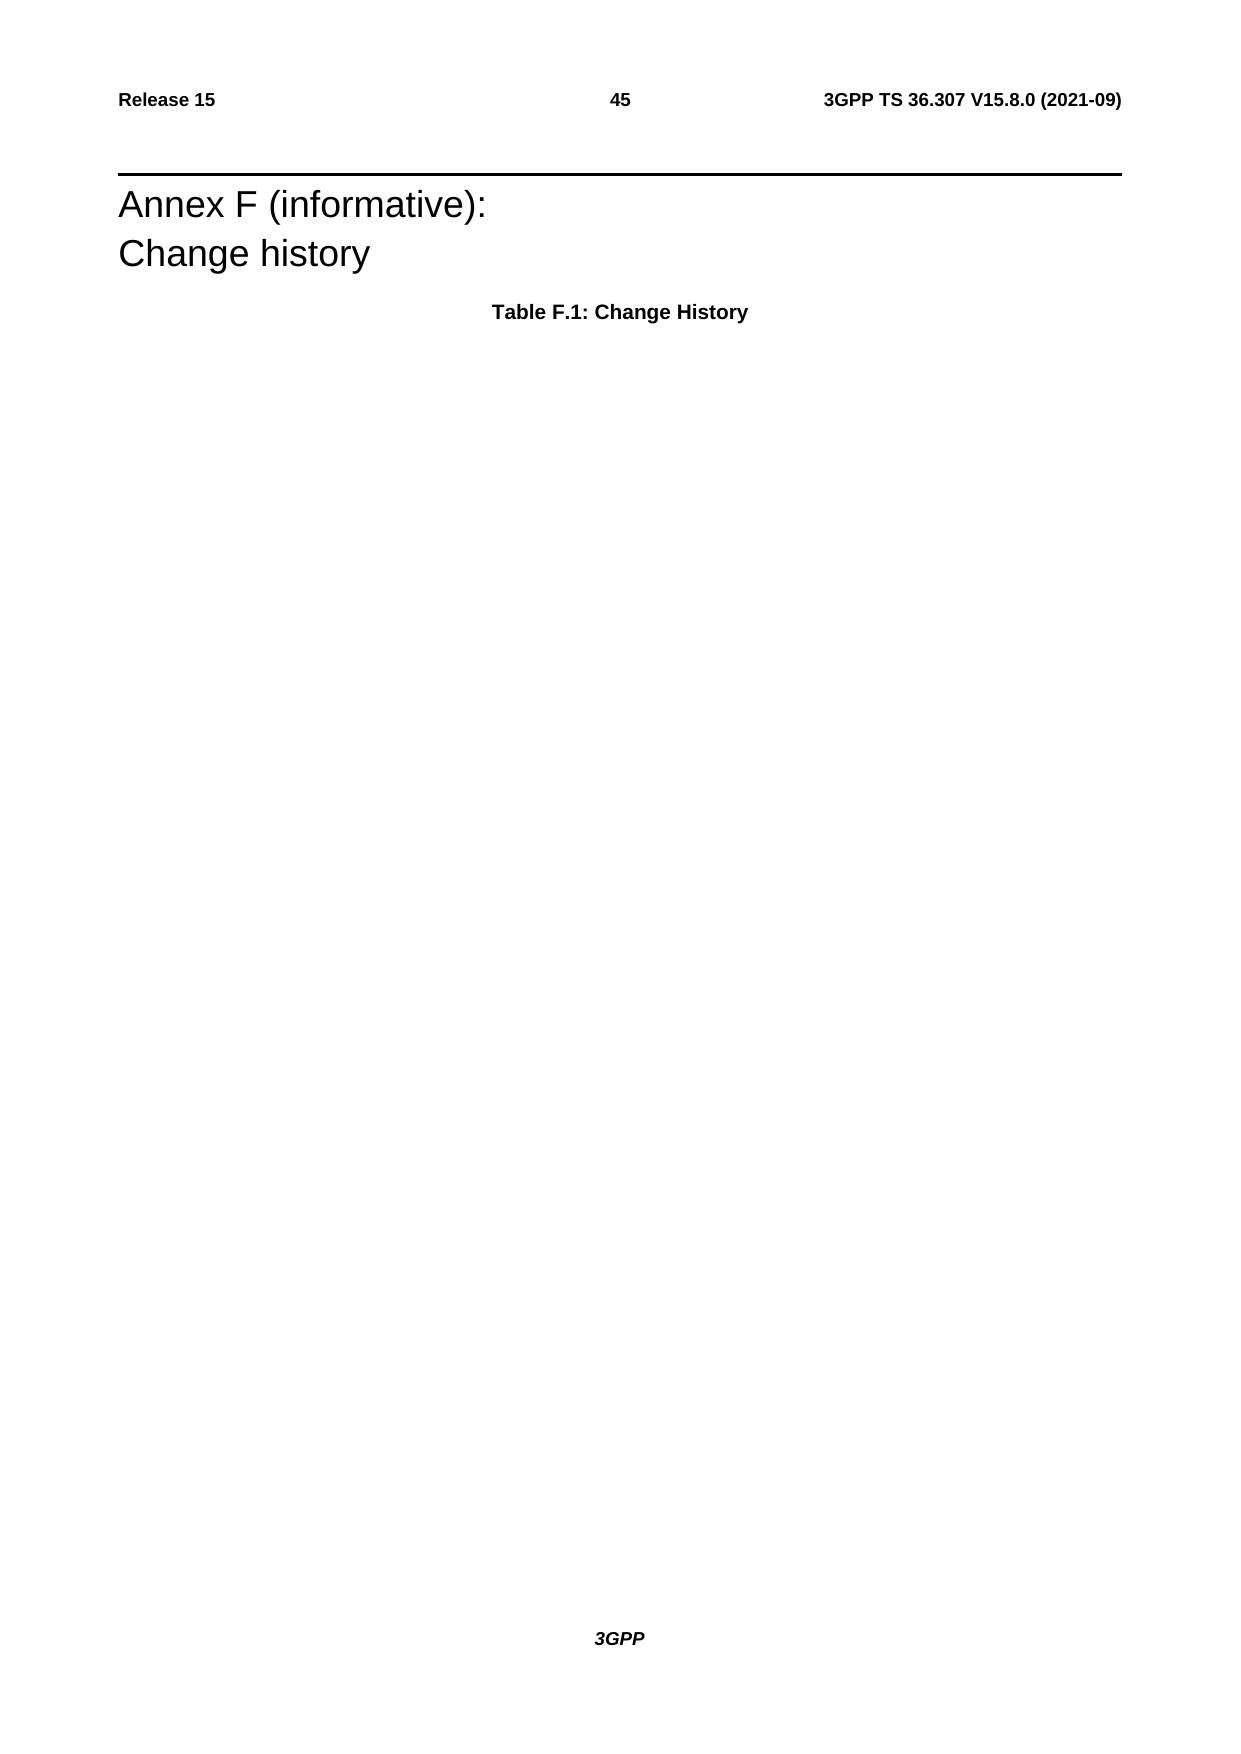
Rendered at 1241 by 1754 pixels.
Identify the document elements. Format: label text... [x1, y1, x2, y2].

subtitle Annex F (informative): Change history [118, 176, 1122, 275]
text Table F.1: Change History [118, 300, 1122, 324]
